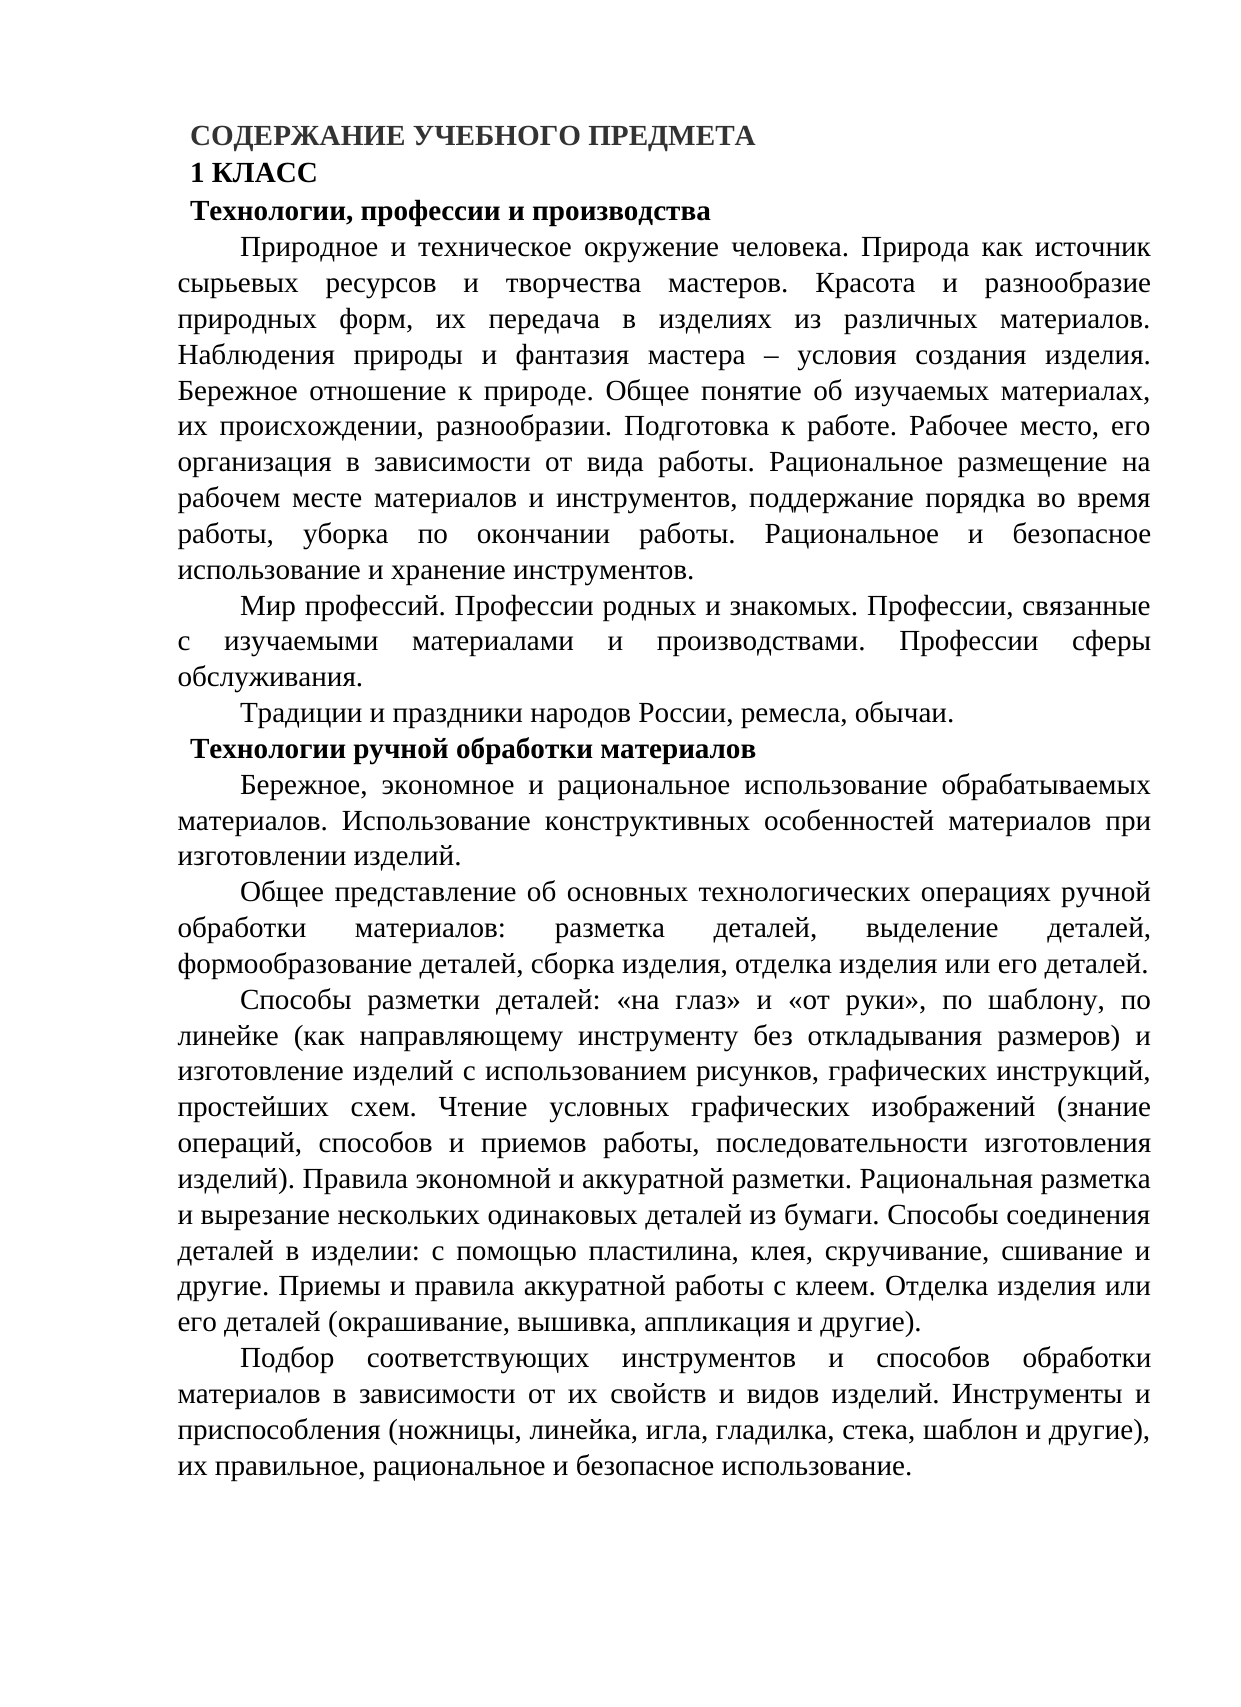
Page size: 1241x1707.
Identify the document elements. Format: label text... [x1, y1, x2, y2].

text СОДЕРЖАНИЕ УЧЕБНОГО ПРЕДМЕТА [190, 118, 1152, 152]
text Подбор соответствующих инструментов и способов обработки материалов в зависимости от их свойств и видов изделий. Инструменты и приспособления (ножницы, линейка, игла, гладилка, стека, шаблон и другие), их правильное, рациональное и безопасное использование. [177, 1340, 1152, 1481]
text Технологии, профессии и производства [190, 193, 1152, 227]
text Традиции и праздники народов России, ремесла, обычаи. [177, 695, 1152, 729]
text Бережное, экономное и рациональное использование обрабатываемых материалов. Использование конструктивных особенностей материалов при изготовлении изделий. [177, 767, 1152, 872]
text Мир профессий. Профессии родных и знакомых. Профессии, связанные с изучаемыми материалами и производствами. Профессии сферы обслуживания. [177, 588, 1152, 693]
text Способы разметки деталей: «на глаз» и «от руки», по шаблону, по линейке (как направляющему инструменту без откладывания размеров) и изготовление изделий с использованием рисунков, графических инструкций, простейших схем. Чтение условных графических изображений (знание операций, способов и приемов работы, последовательности изготовления изделий). Правила экономной и аккуратной разметки. Рациональная разметка и вырезание нескольких одинаковых деталей из бумаги. Способы соединения деталей в изделии: с помощью пластилина, клея, скручивание, сшивание и другие. Приемы и правила аккуратной работы с клеем. Отделка изделия или его деталей (окрашивание, вышивка, аппликация и другие). [177, 982, 1152, 1338]
text Технологии ручной обработки материалов [190, 731, 1152, 764]
text 1 КЛАСС [190, 155, 1152, 188]
text Природное и техническое окружение человека. Природа как источник сырьевых ресурсов и творчества мастеров. Красота и разнообразие природных форм, их передача в изделиях из различных материалов. Наблюдения природы и фантазия мастера – условия создания изделия. Бережное отношение к природе. Общее понятие об изучаемых материалах, их происхождении, разнообразии. Подготовка к работе. Рабочее место, его организация в зависимости от вида работы. Рациональное размещение на рабочем месте материалов и инструментов, поддержание порядка во время работы, уборка по окончании работы. Рациональное и безопасное использование и хранение инструментов. [177, 229, 1152, 585]
text Общее представление об основных технологических операциях ручной обработки материалов: разметка деталей, выделение деталей, формообразование деталей, сборка изделия, отделка изделия или его деталей. [177, 874, 1152, 979]
